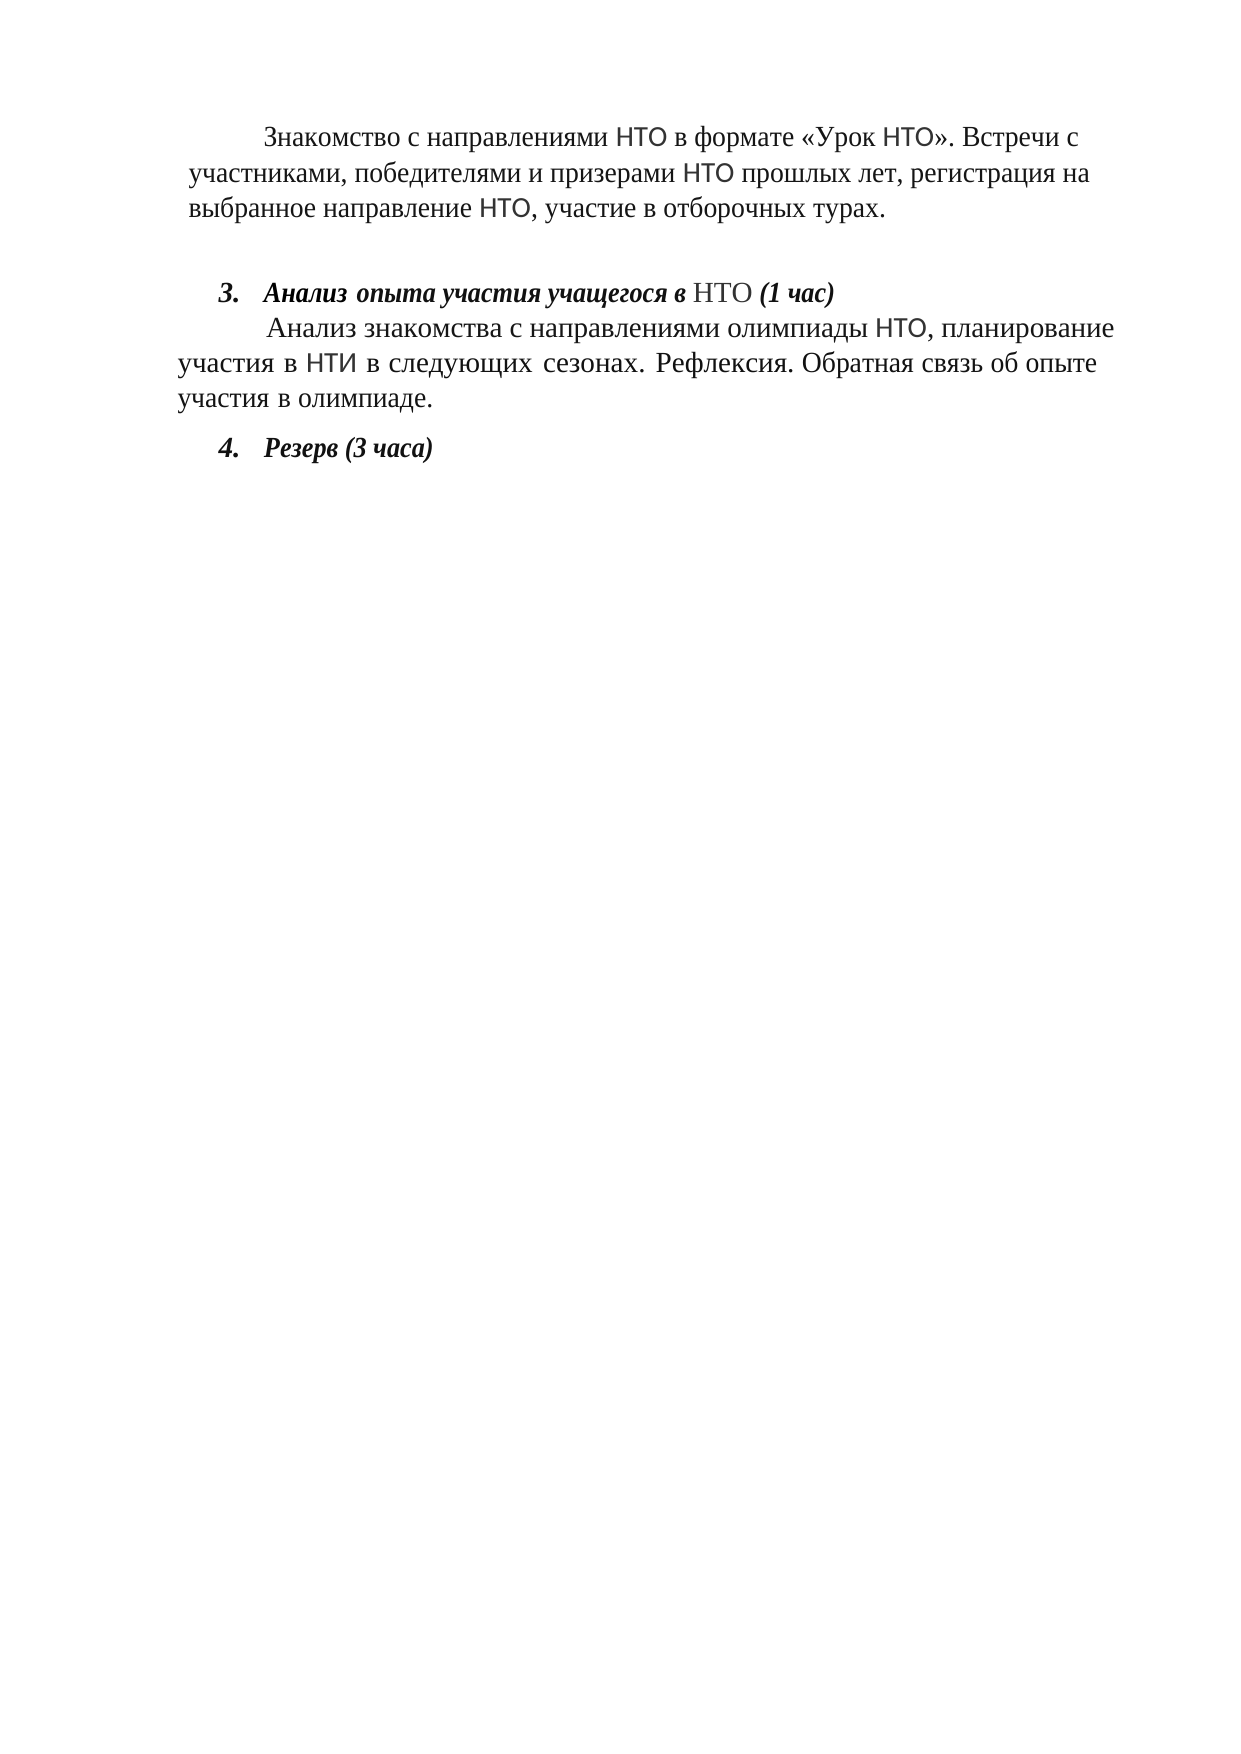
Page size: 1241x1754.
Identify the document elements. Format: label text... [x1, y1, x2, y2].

list Анализ опыта участия учащегося в НТО (1 час) [218, 275, 1152, 309]
list Резерв (3 часа) [218, 430, 1152, 464]
text Анализ знакомства с направлениями олимпиады НТО, планирование участия в НТИ в следующих сезонах. Рефлексия. Обратная связь об опыте участия в олимпиаде. [177, 309, 1152, 413]
text Знакомство с направлениями НТО в формате «Урок НТО». Встречи с участниками, победителями и призерами НТО прошлых лет, регистрация на выбранное направление НТО, участие в отборочных турах. [188, 118, 1136, 225]
